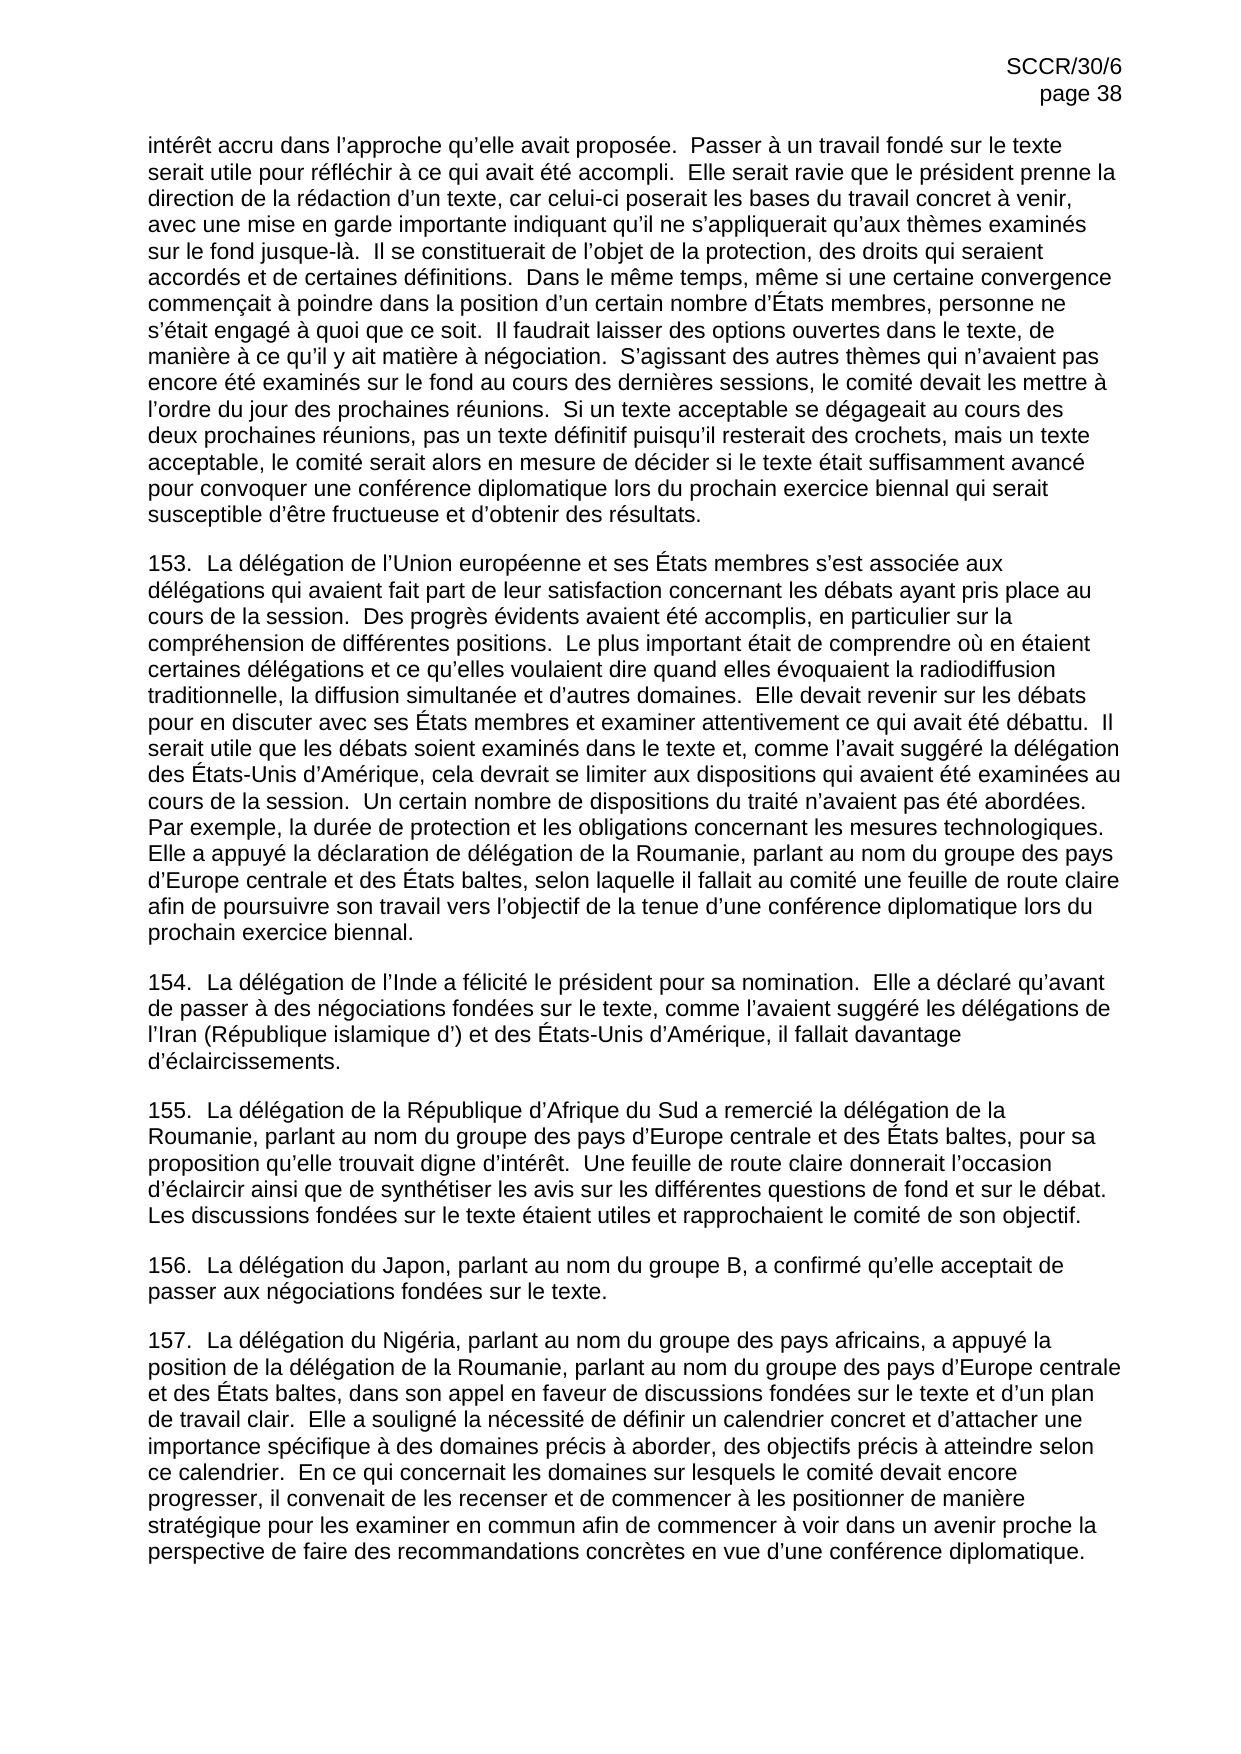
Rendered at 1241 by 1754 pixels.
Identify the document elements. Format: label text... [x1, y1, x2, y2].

text La délégation de la République d’Afrique du Sud a remercié la délégation de la Roumanie, parlant au nom du groupe des pays d’Europe centrale et des États baltes, pour sa proposition qu’elle trouvait digne d’intérêt. Une feuille de route claire donnerait l’occasion d’éclaircir ainsi que de synthétiser les avis sur les différentes questions de fond et sur le débat. Les discussions fondées sur le texte étaient utiles et rapprochaient le comité de son objectif. [148, 1097, 1122, 1229]
text La délégation du Japon, parlant au nom du groupe B, a confirmé qu’elle acceptait de passer aux négociations fondées sur le texte. [148, 1252, 1122, 1304]
text La délégation du Nigéria, parlant au nom du groupe des pays africains, a appuyé la position de la délégation de la Roumanie, parlant au nom du groupe des pays d’Europe centrale et des États baltes, dans son appel en faveur de discussions fondées sur le texte et d’un plan de travail clair. Elle a souligné la nécessité de définir un calendrier concret et d’attacher une importance spécifique à des domaines précis à aborder, des objectifs précis à atteindre selon ce calendrier. En ce qui concernait les domaines sur lesquels le comité devait encore progresser, il convenait de les recenser et de commencer à les positionner de manière stratégique pour les examiner en commun afin de commencer à voir dans un avenir proche la perspective de faire des recommandations concrètes en vue d’une conférence diplomatique. [148, 1327, 1122, 1564]
text La délégation de l’Inde a félicité le président pour sa nomination. Elle a déclaré qu’avant de passer à des négociations fondées sur le texte, comme l’avaient suggéré les délégations de l’Iran (République islamique d’) et des États-Unis d’Amérique, il fallait davantage d’éclaircissements. [148, 969, 1122, 1074]
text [148, 132, 1122, 527]
text La délégation de l’Union européenne et ses États membres s’est associée aux délégations qui avaient fait part de leur satisfaction concernant les débats ayant pris place au cours de la session. Des progrès évidents avaient été accomplis, en particulier sur la compréhension de différentes positions. Le plus important était de comprendre où en étaient certaines délégations et ce qu’elles voulaient dire quand elles évoquaient la radiodiffusion traditionnelle, la diffusion simultanée et d’autres domaines. Elle devait revenir sur les débats pour en discuter avec ses États membres et examiner attentivement ce qui avait été débattu. Il serait utile que les débats soient examinés dans le texte et, comme l’avait suggéré la délégation des États-Unis d’Amérique, cela devrait se limiter aux dispositions qui avaient été examinées au cours de la session. Un certain nombre de dispositions du traité n’avaient pas été abordées. Par exemple, la durée de protection et les obligations concernant les mesures technologiques. Elle a appuyé la déclaration de délégation de la Roumanie, parlant au nom du groupe des pays d’Europe centrale et des États baltes, selon laquelle il fallait au comité une feuille de route claire afin de poursuivre son travail vers l’objectif de la tenue d’une conférence diplomatique lors du prochain exercice biennal. [148, 550, 1122, 946]
